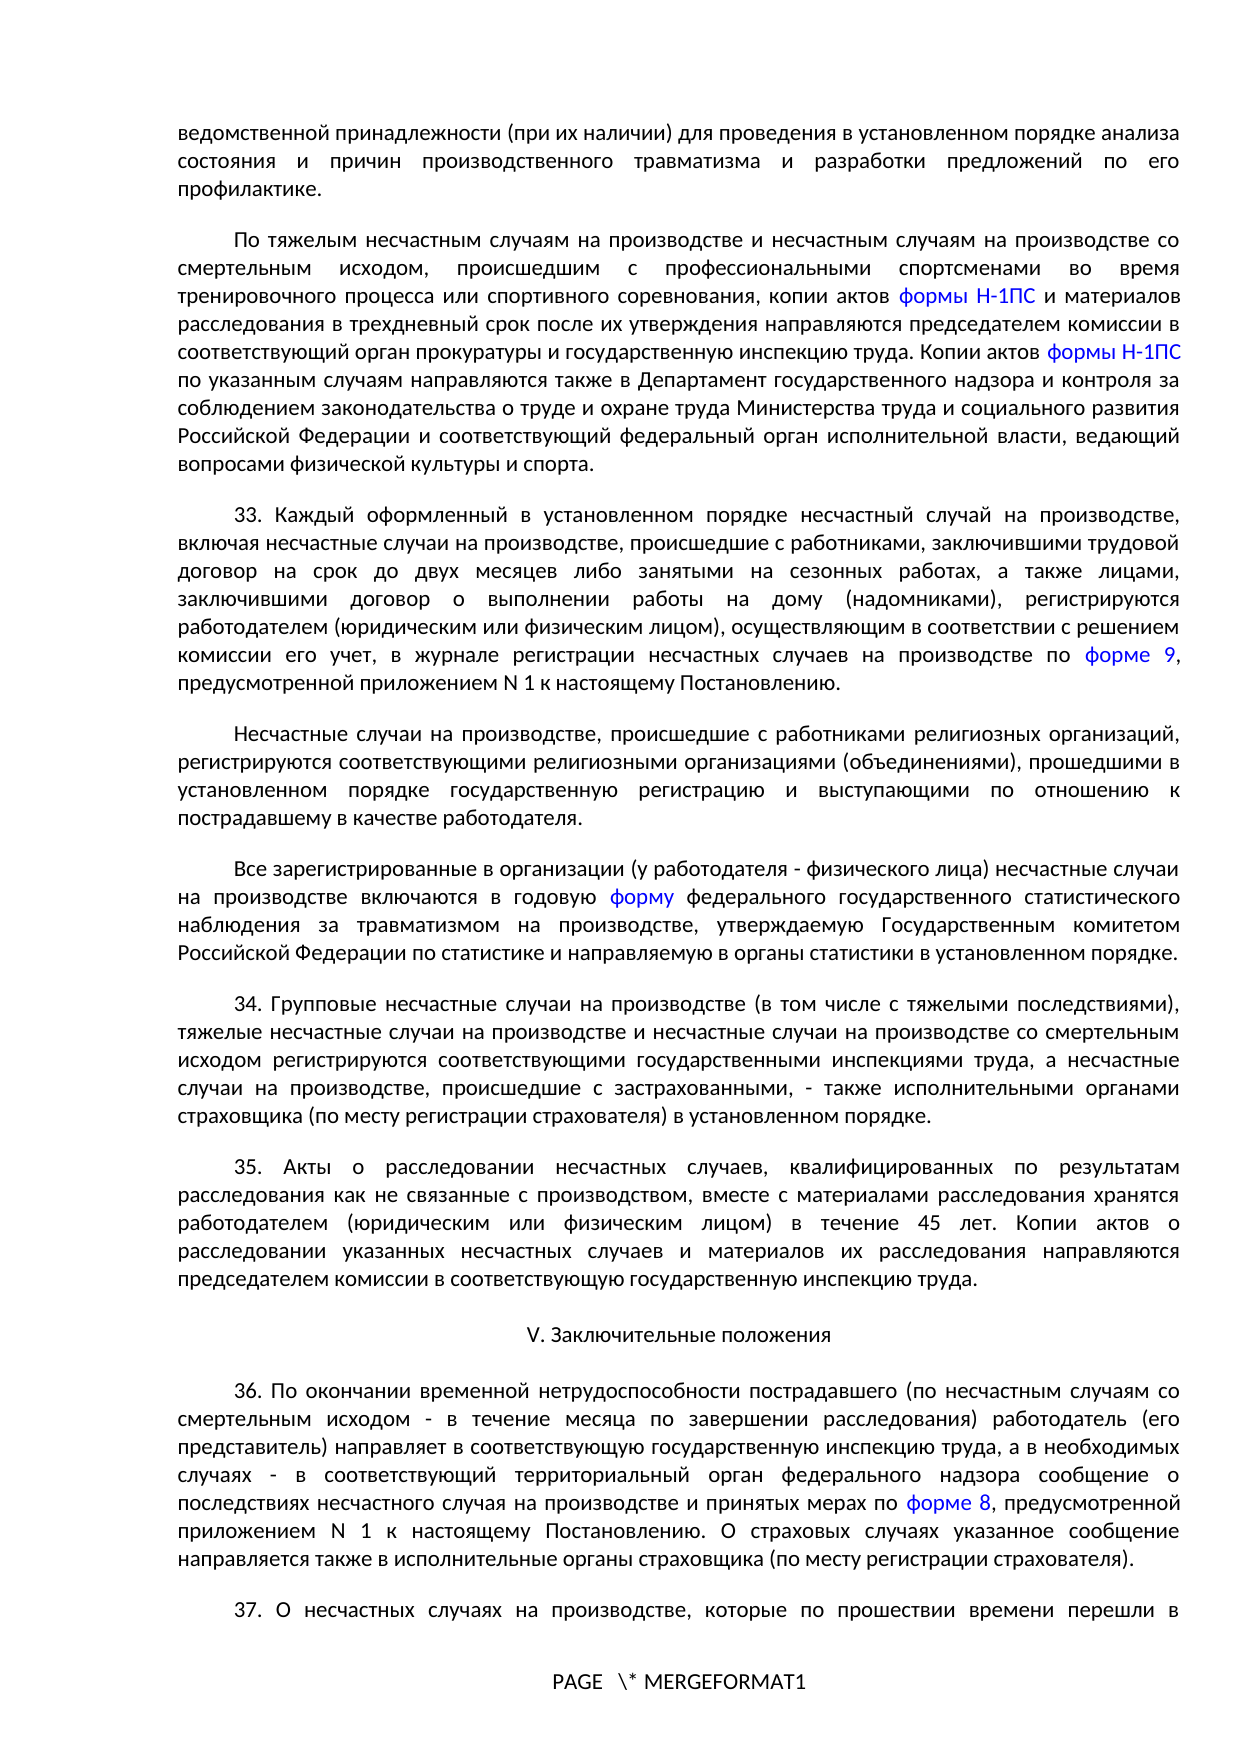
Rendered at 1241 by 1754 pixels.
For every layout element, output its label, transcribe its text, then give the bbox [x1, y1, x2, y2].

text 34. Групповые несчастные случаи на производстве (в том числе с тяжелыми последствиями), тяжелые несчастные случаи на производстве и несчастные случаи на производстве со смертельным исходом регистрируются соответствующими государственными инспекциями труда, а несчастные случаи на производстве, происшедшие с застрахованными, - также исполнительными органами страховщика (по месту регистрации страхователя) в установленном порядке. [177, 989, 1181, 1129]
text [177, 1596, 1181, 1623]
text V. Заключительные положения [177, 1320, 1181, 1348]
text По тяжелым несчастным случаям на производстве и несчастным случаям на производстве со смертельным исходом, происшедшим с профессиональными спортсменами во время тренировочного процесса или спортивного соревнования, копии актов формы Н-1ПС и материалов расследования в трехдневный срок после их утверждения направляются председателем комиссии в соответствующий орган прокуратуры и государственную инспекцию труда. Копии актов формы Н-1ПС по указанным случаям направляются также в Департамент государственного надзора и контроля за соблюдением законодательства о труде и охране труда Министерства труда и социального развития Российской Федерации и соответствующий федеральный орган исполнительной власти, ведающий вопросами физической культуры и спорта. [177, 225, 1181, 477]
text 35. Акты о расследовании несчастных случаев, квалифицированных по результатам расследования как не связанные с производством, вместе с материалами расследования хранятся работодателем (юридическим или физическим лицом) в течение 45 лет. Копии актов о расследовании указанных несчастных случаев и материалов их расследования направляются председателем комиссии в соответствующую государственную инспекцию труда. [177, 1152, 1181, 1292]
text 33. Каждый оформленный в установленном порядке несчастный случай на производстве, включая несчастные случаи на производстве, происшедшие с работниками, заключившими трудовой договор на срок до двух месяцев либо занятыми на сезонных работах, а также лицами, заключившими договор о выполнении работы на дому (надомниками), регистрируются работодателем (юридическим или физическим лицом), осуществляющим в соответствии с решением комиссии его учет, в журнале регистрации несчастных случаев на производстве по форме 9, предусмотренной приложением N 1 к настоящему Постановлению. [177, 500, 1181, 696]
text Все зарегистрированные в организации (у работодателя - физического лица) несчастные случаи на производстве включаются в годовую форму федерального государственного статистического наблюдения за травматизмом на производстве, утверждаемую Государственным комитетом Российской Федерации по статистике и направляемую в органы статистики в установленном порядке. [177, 854, 1181, 966]
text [177, 118, 1181, 202]
text Несчастные случаи на производстве, происшедшие с работниками религиозных организаций, регистрируются соответствующими религиозными организациями (объединениями), прошедшими в установленном порядке государственную регистрацию и выступающими по отношению к пострадавшему в качестве работодателя. [177, 719, 1181, 831]
text 36. По окончании временной нетрудоспособности пострадавшего (по несчастным случаям со смертельным исходом - в течение месяца по завершении расследования) работодатель (его представитель) направляет в соответствующую государственную инспекцию труда, а в необходимых случаях - в соответствующий территориальный орган федерального надзора сообщение о последствиях несчастного случая на производстве и принятых мерах по форме 8, предусмотренной приложением N 1 к настоящему Постановлению. О страховых случаях указанное сообщение направляется также в исполнительные органы страховщика (по месту регистрации страхователя). [177, 1376, 1181, 1573]
